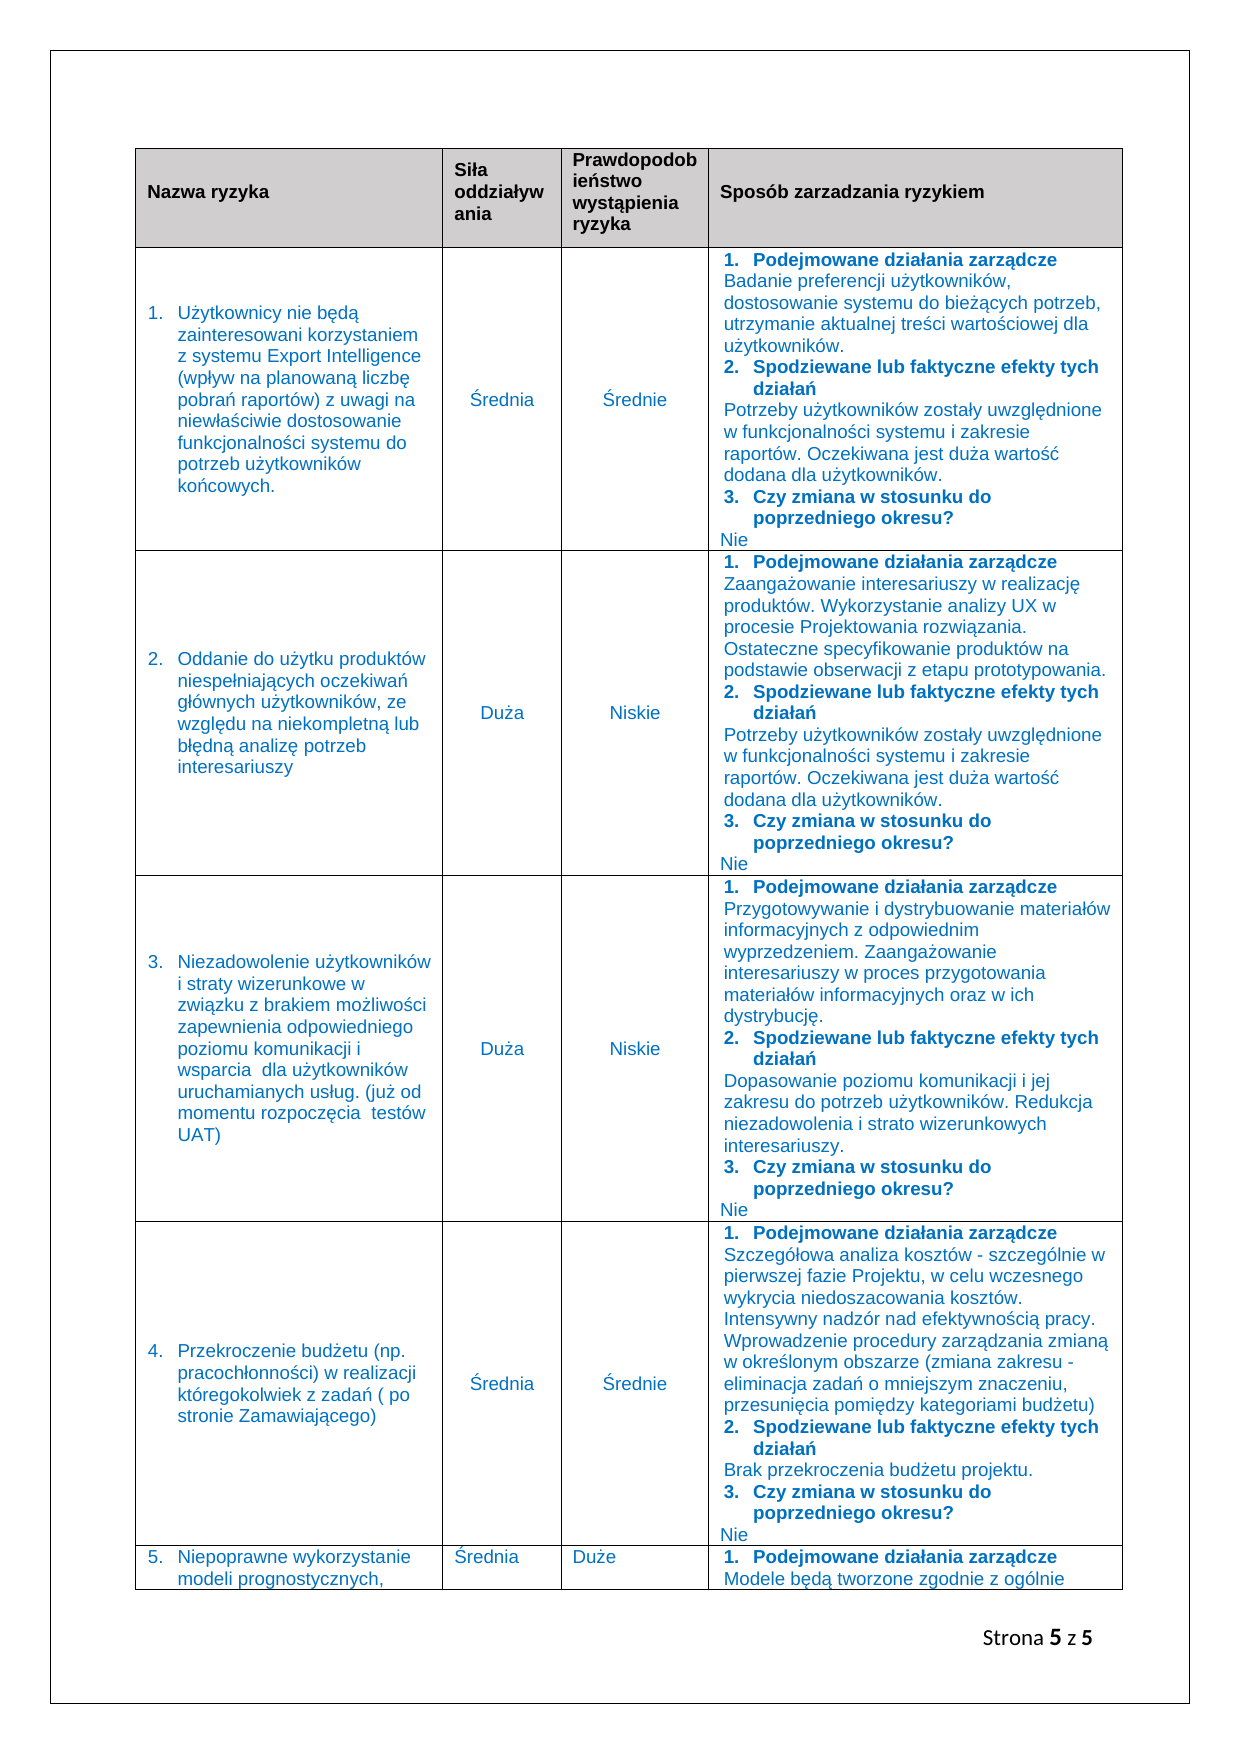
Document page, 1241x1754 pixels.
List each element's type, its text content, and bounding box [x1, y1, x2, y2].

table_cell Podejmowane działania zarządcze Badanie preferencji użytkowników, dostosowanie systemu do bieżących potrzeb, utrzymanie aktualnej treści wartościowej dla użytkowników. Spodziewane lub faktyczne efekty tych działań Potrzeby użytkowników zostały uwzględnione w funkcjonalności systemu i zakresie raportów. Oczekiwana jest duża wartość dodana dla użytkowników. Czy zmiana w stosunku do poprzedniego okresu? Nie [709, 248, 1122, 550]
table_cell Niezadowolenie użytkowników i straty wizerunkowe w związku z brakiem możliwości zapewnienia odpowiedniego poziomu komunikacji i wsparcia dla użytkowników uruchamianych usług. (już od momentu rozpoczęcia testów UAT) [136, 876, 442, 1221]
table_header Nazwa ryzyka [136, 149, 442, 247]
table_cell Podejmowane działania zarządcze Zaangażowanie interesariuszy w realizację produktów. Wykorzystanie analizy UX w procesie Projektowania rozwiązania. Ostateczne specyfikowanie produktów na podstawie obserwacji z etapu prototypowania. Spodziewane lub faktyczne efekty tych działań Potrzeby użytkowników zostały uwzględnione w funkcjonalności systemu i zakresie raportów. Oczekiwana jest duża wartość dodana dla użytkowników. Czy zmiana w stosunku do poprzedniego okresu? Nie [709, 551, 1122, 875]
table_cell Niskie [562, 876, 708, 1221]
table_cell Duże [562, 1546, 708, 1589]
table_cell Średnia [443, 1222, 561, 1545]
table_cell Przekroczenie budżetu (np. pracochłonności) w realizacji któregokolwiek z zadań ( po stronie Zamawiającego) [136, 1222, 442, 1545]
table_cell Podejmowane działania zarządcze Szczegółowa analiza kosztów - szczególnie w pierwszej fazie Projektu, w celu wczesnego wykrycia niedoszacowania kosztów. Intensywny nadzór nad efektywnością pracy. Wprowadzenie procedury zarządzania zmianą w określonym obszarze (zmiana zakresu - eliminacja zadań o mniejszym znaczeniu, przesunięcia pomiędzy kategoriami budżetu) Spodziewane lub faktyczne efekty tych działań Brak przekroczenia budżetu projektu. Czy zmiana w stosunku do poprzedniego okresu? Nie [709, 1222, 1122, 1545]
table_cell Średnie [562, 1222, 708, 1545]
table_cell Duża [443, 876, 561, 1221]
table_cell Oddanie do użytku produktów niespełniających oczekiwań głównych użytkowników, ze względu na niekompletną lub błędną analizę potrzeb interesariuszy [136, 551, 442, 875]
table_cell Duża [443, 551, 561, 875]
table_cell Niskie [562, 551, 708, 875]
table_cell Średnia [443, 248, 561, 550]
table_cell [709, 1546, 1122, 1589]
table_cell Średnia [443, 1546, 561, 1589]
table_header Prawdopodobieństwo wystąpienia ryzyka [562, 149, 708, 247]
table_cell Podejmowane działania zarządcze Przygotowywanie i dystrybuowanie materiałów informacyjnych z odpowiednim wyprzedzeniem. Zaangażowanie interesariuszy w proces przygotowania materiałów informacyjnych oraz w ich dystrybucję. Spodziewane lub faktyczne efekty tych działań Dopasowanie poziomu komunikacji i jej zakresu do potrzeb użytkowników. Redukcja niezadowolenia i strato wizerunkowych interesariuszy. Czy zmiana w stosunku do poprzedniego okresu? Nie [709, 876, 1122, 1221]
table_header Sposób zarzadzania ryzykiem [709, 149, 1122, 247]
table_cell Użytkownicy nie będą zainteresowani korzystaniem z systemu Export Intelligence (wpływ na planowaną liczbę pobrań raportów) z uwagi na niewłaściwie dostosowanie funkcjonalności systemu do potrzeb użytkowników końcowych. [136, 248, 442, 550]
table_cell Średnie [562, 248, 708, 550]
table_header Siła oddziaływania [443, 149, 561, 247]
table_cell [136, 1546, 442, 1589]
